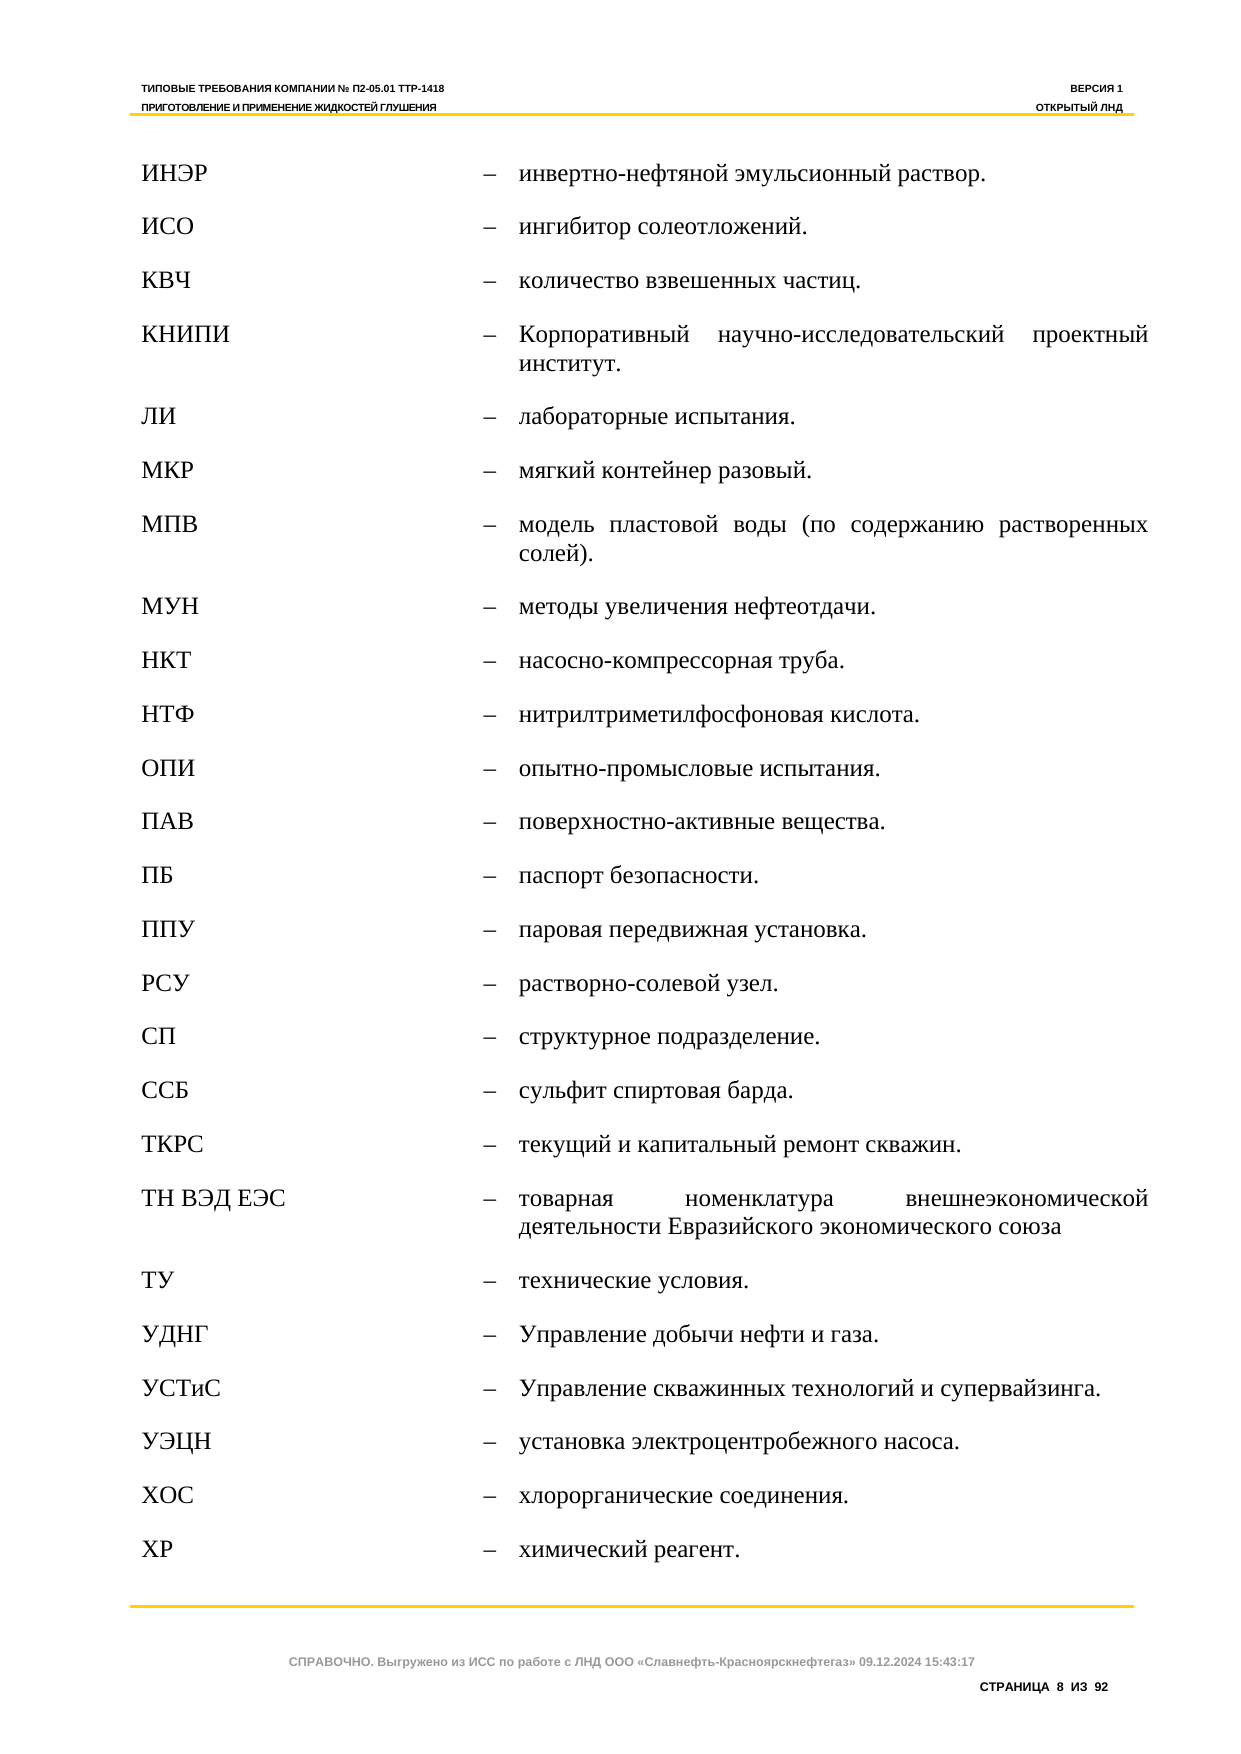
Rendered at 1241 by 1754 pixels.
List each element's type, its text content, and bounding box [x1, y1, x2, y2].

table_cell лабораторные испытания. [508, 389, 1160, 443]
table_cell нитрилтриметилфосфоновая кислота. [508, 686, 1160, 740]
table_cell насосно-компрессорная труба. [508, 633, 1160, 686]
table_cell – [472, 1253, 507, 1306]
table_cell – [472, 1170, 507, 1253]
table_cell Корпоративный научно-исследовательский проектный институт. [508, 306, 1160, 389]
table_cell количество взвешенных частиц. [508, 253, 1160, 306]
table_cell товарная номенклатура внешнеэкономической деятельности Евразийского экономического союза [508, 1170, 1160, 1253]
table_cell – [472, 686, 507, 740]
table_cell ИНЭР [130, 145, 472, 199]
table_cell ХОС [130, 1468, 472, 1521]
table_cell – [472, 1063, 507, 1116]
table_cell – [472, 199, 507, 253]
table_cell паспорт безопасности. [508, 848, 1160, 901]
table_cell – [472, 848, 507, 901]
table_cell МУН [130, 579, 472, 633]
table_cell – [472, 955, 507, 1009]
table_cell Управление добычи нефти и газа. [508, 1306, 1160, 1360]
table_cell методы увеличения нефтеотдачи. [508, 579, 1160, 633]
table_cell – [472, 1414, 507, 1468]
table_cell – [472, 794, 507, 848]
table_cell инвертно-нефтяной эмульсионный раствор. [508, 145, 1160, 199]
table_cell – [472, 496, 507, 579]
table_cell УСТиС [130, 1360, 472, 1414]
table_cell – [472, 1360, 507, 1414]
table_cell ХР [130, 1521, 472, 1575]
table_cell – [472, 1009, 507, 1063]
table_cell мягкий контейнер разовый. [508, 443, 1160, 496]
table_cell РСУ [130, 955, 472, 1009]
table_cell химический реагент. [508, 1521, 1160, 1575]
table_cell НТФ [130, 686, 472, 740]
table_cell ППУ [130, 901, 472, 955]
table_cell – [472, 389, 507, 443]
table_cell МКР [130, 443, 472, 496]
table_cell модель пластовой воды (по содержанию растворенных солей). [508, 496, 1160, 579]
table_cell УДНГ [130, 1306, 472, 1360]
table_cell ТН ВЭД ЕЭС [130, 1170, 472, 1253]
table_cell – [472, 1116, 507, 1170]
table_cell – [472, 1521, 507, 1575]
table_cell КНИПИ [130, 306, 472, 389]
table_cell – [472, 901, 507, 955]
table_cell растворно-солевой узел. [508, 955, 1160, 1009]
table_cell – [472, 306, 507, 389]
table_cell структурное подразделение. [508, 1009, 1160, 1063]
table_cell ССБ [130, 1063, 472, 1116]
table_cell ПАВ [130, 794, 472, 848]
table_cell – [472, 1306, 507, 1360]
table_cell текущий и капитальный ремонт скважин. [508, 1116, 1160, 1170]
table_cell ЛИ [130, 389, 472, 443]
table_cell УЭЦН [130, 1414, 472, 1468]
table_cell ОПИ [130, 740, 472, 794]
table_cell – [472, 579, 507, 633]
table_cell СП [130, 1009, 472, 1063]
table_cell – [472, 740, 507, 794]
table_cell КВЧ [130, 253, 472, 306]
table_cell сульфит спиртовая барда. [508, 1063, 1160, 1116]
table_cell паровая передвижная установка. [508, 901, 1160, 955]
table_cell установка электроцентробежного насоса. [508, 1414, 1160, 1468]
table_cell хлорорганические соединения. [508, 1468, 1160, 1521]
table_cell технические условия. [508, 1253, 1160, 1306]
table_cell – [472, 253, 507, 306]
table_cell опытно-промысловые испытания. [508, 740, 1160, 794]
table_cell – [472, 633, 507, 686]
table_cell поверхностно-активные вещества. [508, 794, 1160, 848]
table_cell – [472, 145, 507, 199]
table_cell Управление скважинных технологий и супервайзинга. [508, 1360, 1160, 1414]
table_cell ПБ [130, 848, 472, 901]
table_cell ТУ [130, 1253, 472, 1306]
table_cell ТКРС [130, 1116, 472, 1170]
table_cell ингибитор солеотложений. [508, 199, 1160, 253]
table_cell – [472, 1468, 507, 1521]
table_cell МПВ [130, 496, 472, 579]
table_cell – [472, 443, 507, 496]
table_cell ИСО [130, 199, 472, 253]
table_cell НКТ [130, 633, 472, 686]
